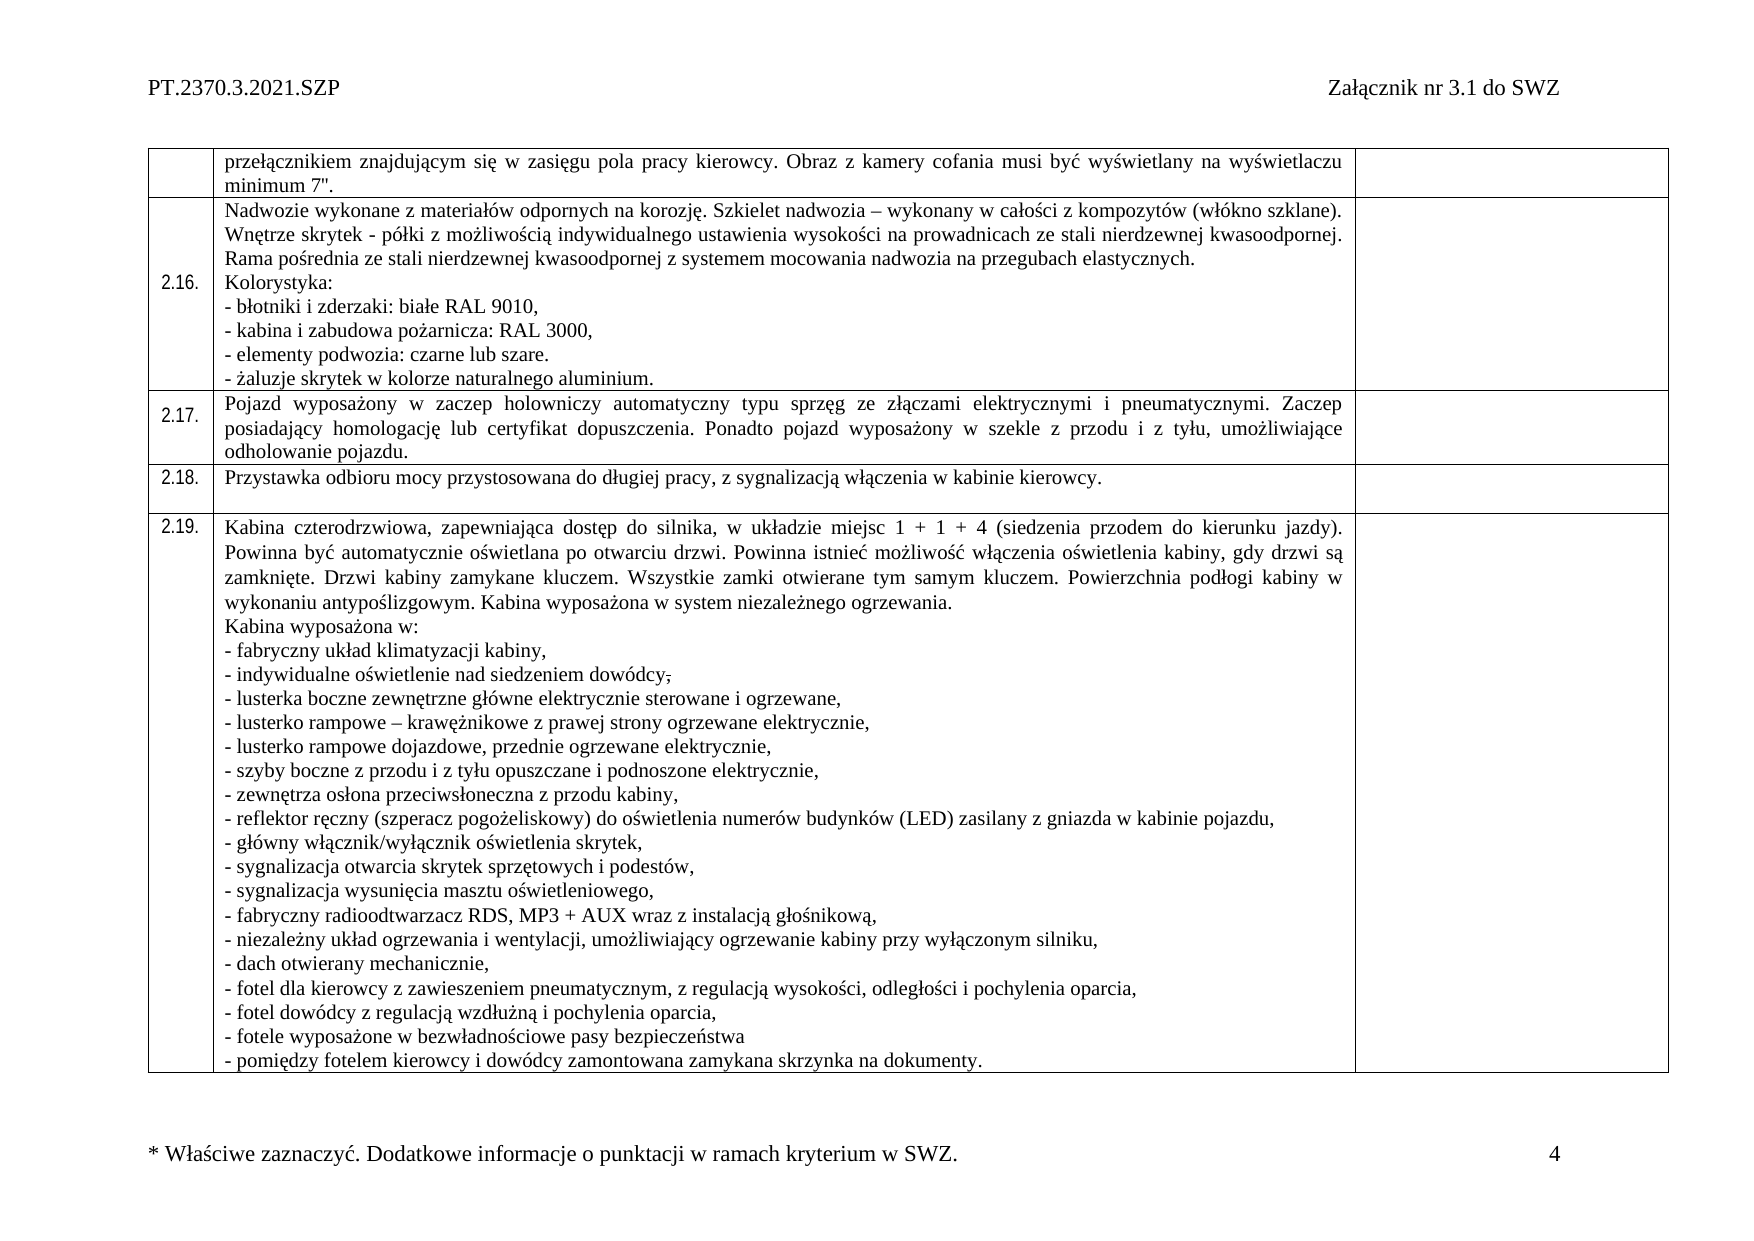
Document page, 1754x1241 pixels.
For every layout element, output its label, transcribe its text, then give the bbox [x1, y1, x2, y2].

table_cell [1356, 391, 1668, 463]
table_cell [149, 391, 213, 463]
table_cell [149, 149, 213, 197]
table_cell Nadwozie wykonane z materiałów odpornych na korozję. Szkielet nadwozia – wykonany w całości z kompozytów (włókno szklane). Wnętrze skrytek - półki z możliwością indywidualnego ustawienia wysokości na prowadnicach ze stali nierdzewnej kwasoodpornej. Rama pośrednia ze stali nierdzewnej kwasoodpornej z systemem mocowania nadwozia na przegubach elastycznych. Kolorystyka: - błotniki i zderzaki: białe RAL 9010, - kabina i zabudowa pożarnicza: RAL 3000, - elementy podwozia: czarne lub szare. - żaluzje skrytek w kolorze naturalnego aluminium. [214, 198, 1355, 390]
table_cell Pojazd wyposażony w zaczep holowniczy automatyczny typu sprzęg ze złączami elektrycznymi i pneumatycznymi. Zaczep posiadający homologację lub certyfikat dopuszczenia. Ponadto pojazd wyposażony w szekle z przodu i z tyłu, umożliwiające odholowanie pojazdu. [214, 391, 1355, 463]
table_cell [149, 198, 213, 390]
table_cell [149, 514, 213, 1072]
table_cell Przystawka odbioru mocy przystosowana do długiej pracy, z sygnalizacją włączenia w kabinie kierowcy. [214, 465, 1355, 513]
table_cell [1356, 149, 1668, 197]
table_cell [1356, 514, 1668, 1072]
table_cell [149, 465, 213, 513]
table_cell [214, 514, 1355, 1072]
table_cell [1356, 465, 1668, 513]
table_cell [214, 149, 1355, 197]
table_cell [1356, 198, 1668, 390]
